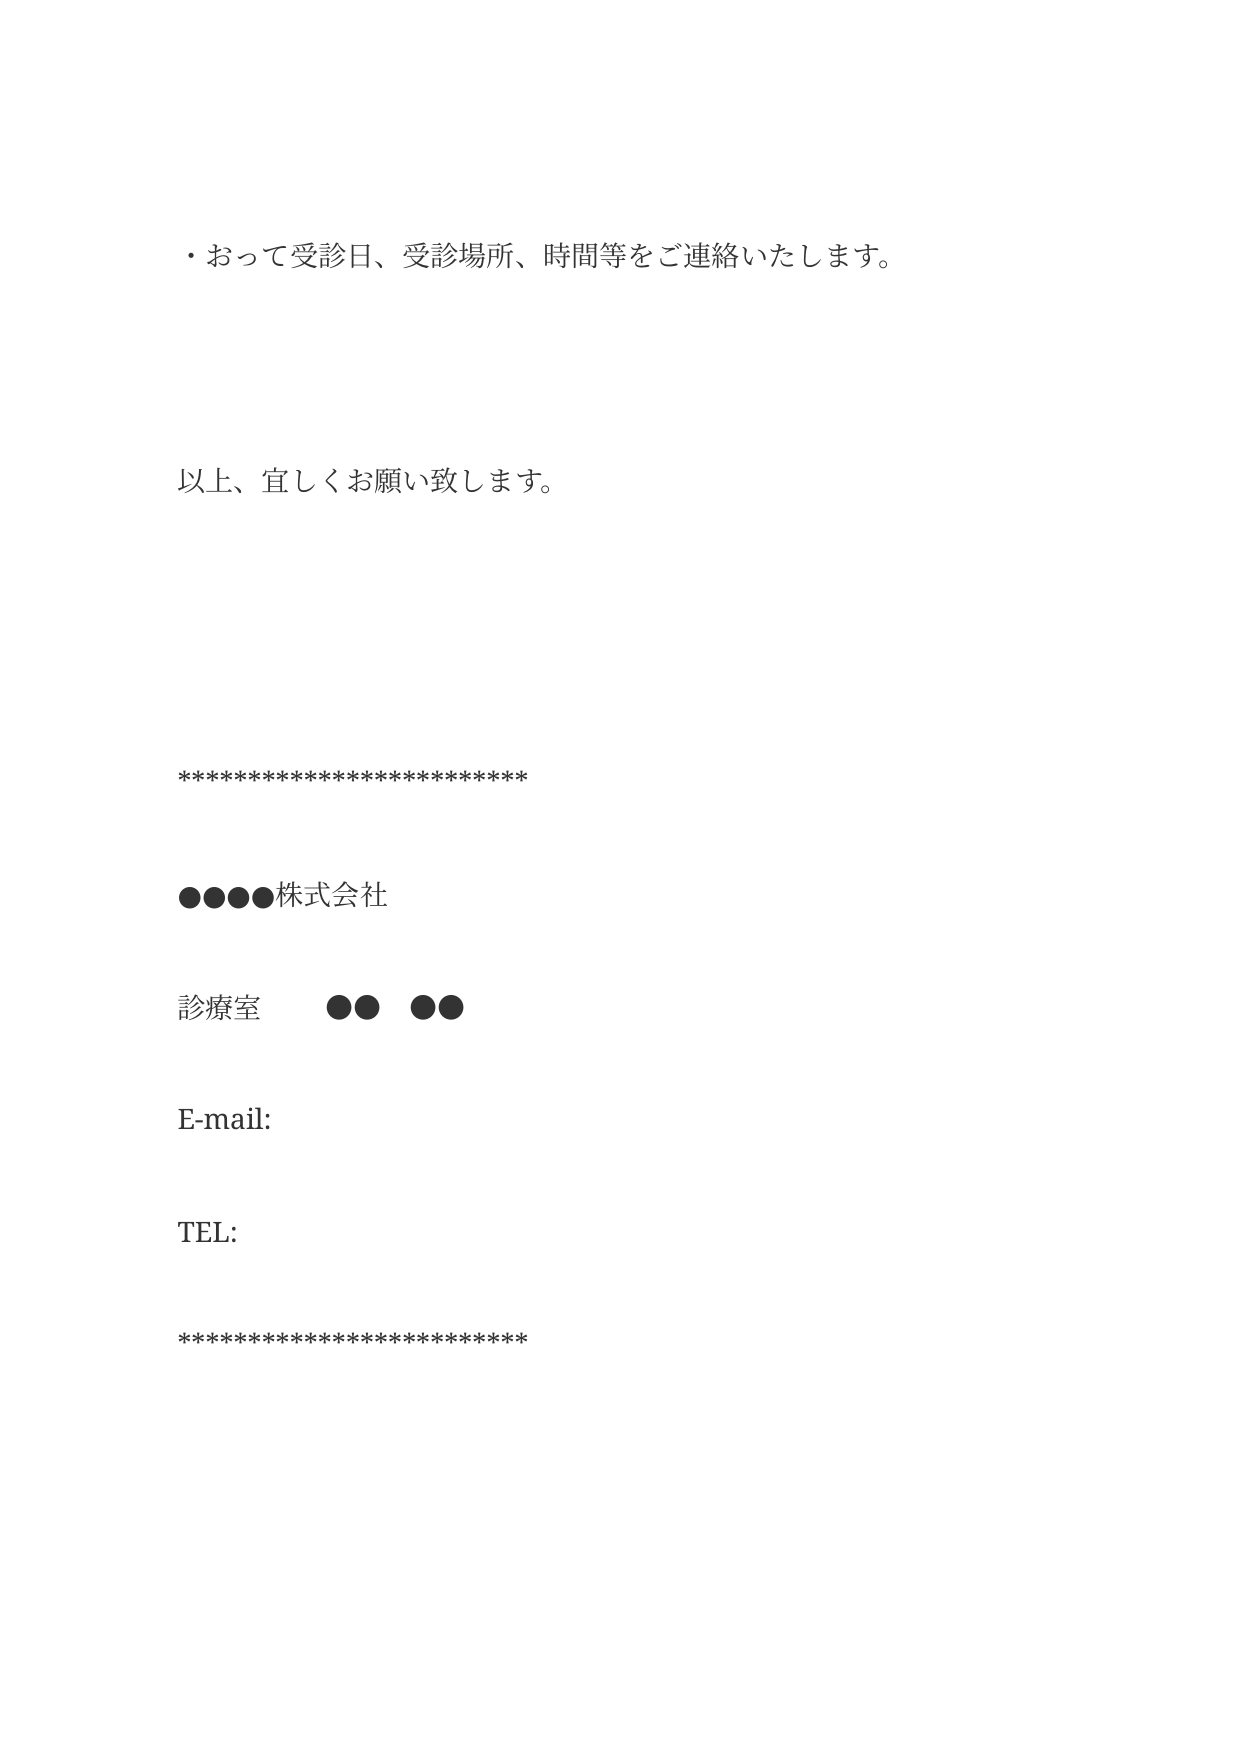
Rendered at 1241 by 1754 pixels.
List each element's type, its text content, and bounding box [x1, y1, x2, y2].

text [177, 217, 1063, 517]
text ************************* ●●●●株式会社 診療室 ●● ●● E-mail: TEL: ************************* [177, 631, 1063, 1381]
